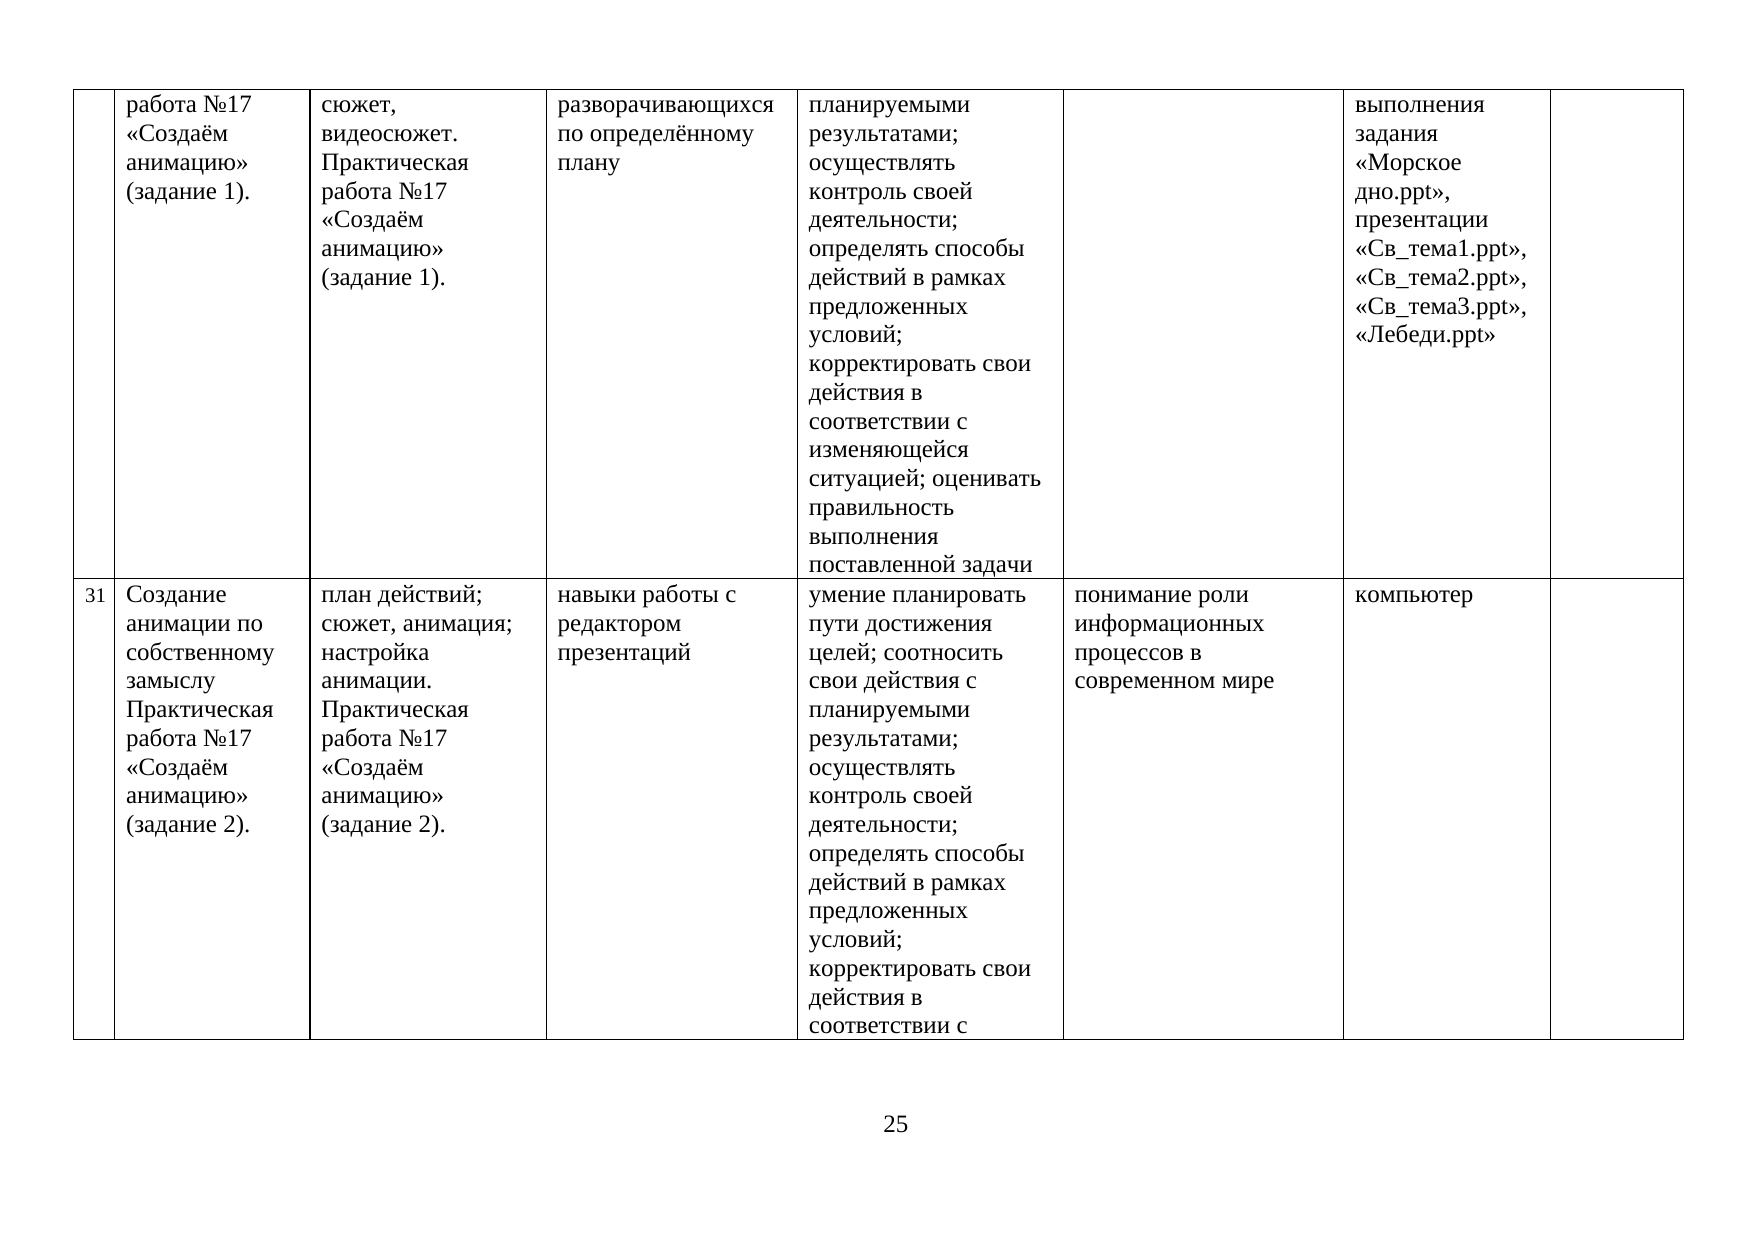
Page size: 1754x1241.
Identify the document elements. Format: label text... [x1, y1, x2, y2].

table_cell [74, 90, 114, 578]
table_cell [1064, 90, 1343, 578]
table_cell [798, 90, 1063, 578]
table_cell [74, 579, 114, 1039]
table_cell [547, 90, 797, 578]
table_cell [115, 579, 309, 1039]
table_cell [798, 579, 1063, 1039]
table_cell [311, 579, 546, 1039]
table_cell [311, 90, 546, 578]
table_cell компьютер [1344, 579, 1550, 1039]
table_cell [1551, 90, 1683, 578]
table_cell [1344, 90, 1550, 578]
table_cell [1551, 579, 1683, 1039]
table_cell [115, 90, 309, 578]
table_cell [1064, 579, 1343, 1039]
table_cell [547, 579, 797, 1039]
